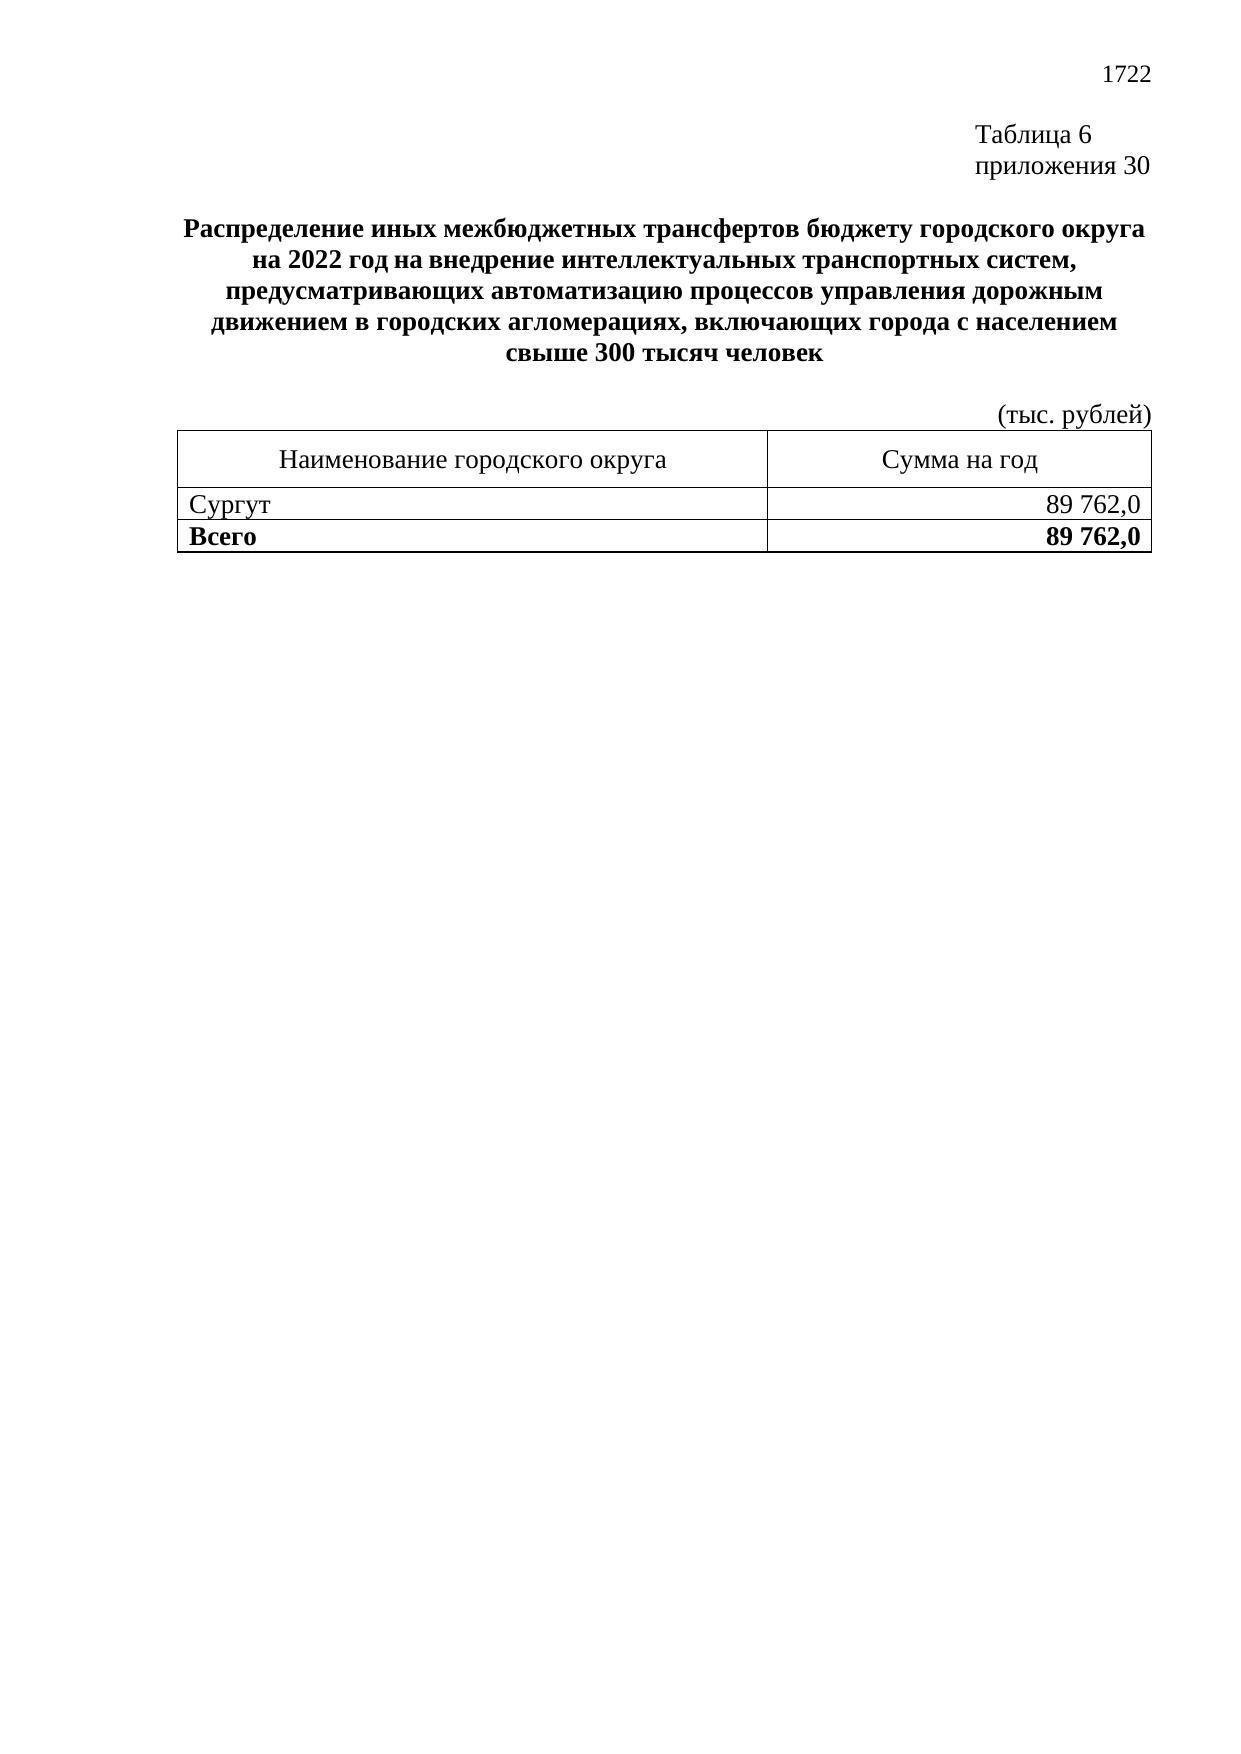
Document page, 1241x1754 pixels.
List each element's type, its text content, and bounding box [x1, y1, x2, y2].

table_header Наименование городского округа [178, 431, 767, 487]
table_cell 89 762,0 [768, 520, 1151, 551]
text (тыс. рублей) [177, 399, 1152, 430]
table_cell Сургут [178, 488, 767, 519]
text приложения 30 [975, 149, 1152, 181]
table_cell Всего [178, 520, 767, 551]
text Таблица 6 [975, 118, 1152, 149]
table_header Сумма на год [768, 431, 1151, 487]
table_cell 89 762,0 [768, 488, 1151, 519]
text Распределение иных межбюджетных трансфертов бюджету городского округа на 2022 год на внедрение интеллектуальных транспортных систем, предусматривающих автоматизацию процессов управления дорожным движением в городских агломерациях, включающих города с населением свыше 300 тысяч человек [177, 212, 1152, 367]
